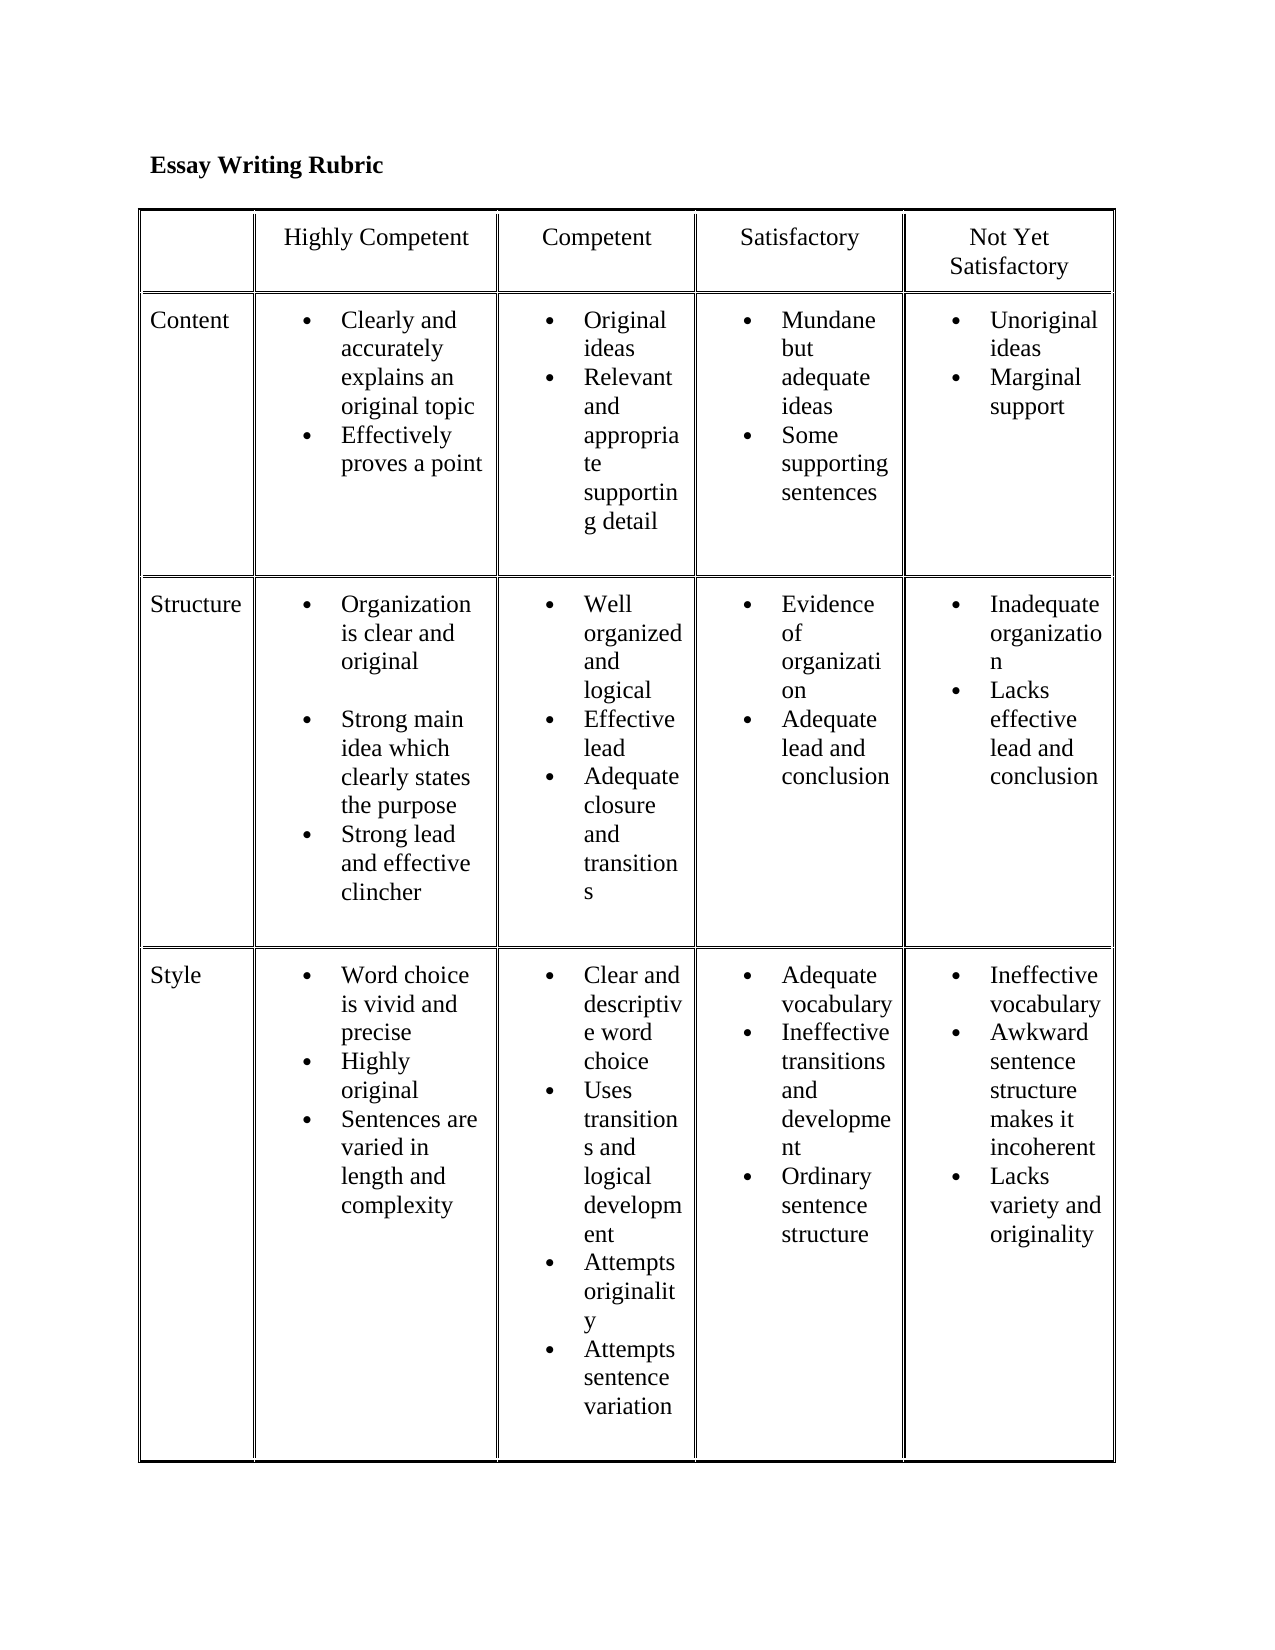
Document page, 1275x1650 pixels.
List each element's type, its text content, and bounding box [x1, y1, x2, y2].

table_cell Original ideas Relevant and appropriate supporting detail [499, 294, 694, 575]
table_cell Content [139, 291, 255, 575]
table_header [141, 211, 255, 291]
table_cell Unoriginal ideas Marginal support [904, 291, 1114, 575]
table_cell Inadequate organization Lacks effective lead and conclusion [904, 575, 1114, 946]
table_cell Organization is clear and original Strong main idea which clearly states the purpose Strong lead and effective clincher [256, 578, 496, 946]
text Essay Writing Rubric [150, 150, 1125, 179]
table_cell Clear and descriptive word choice Uses transitions and logical development Attempts originality Attempts sentence variation [498, 949, 696, 1460]
table_cell Clearly and accurately explains an original topic Effectively proves a point [256, 294, 496, 575]
table_cell Well organized and logical Effective lead Adequate closure and transitions [499, 578, 694, 946]
table_cell Mundane but adequate ideas Some supporting sentences [697, 294, 902, 575]
table_header Satisfactory [696, 210, 904, 291]
table_cell Structure [139, 575, 255, 946]
table_header Not Yet Satisfactory [904, 211, 1113, 291]
table_cell Word choice is vivid and precise Highly original Sentences are varied in length and complexity [255, 949, 498, 1460]
table_cell Ineffective vocabulary Awkward sentence structure makes it incoherent Lacks variety and originality [904, 946, 1114, 1460]
table_cell Style [139, 946, 255, 1460]
table_cell Adequate vocabulary Ineffective transitions and development Ordinary sentence structure [696, 946, 904, 1460]
table_cell Evidence of organization Adequate lead and conclusion [697, 578, 902, 946]
table_header Highly Competent [255, 211, 498, 291]
table_header Competent [498, 211, 696, 291]
